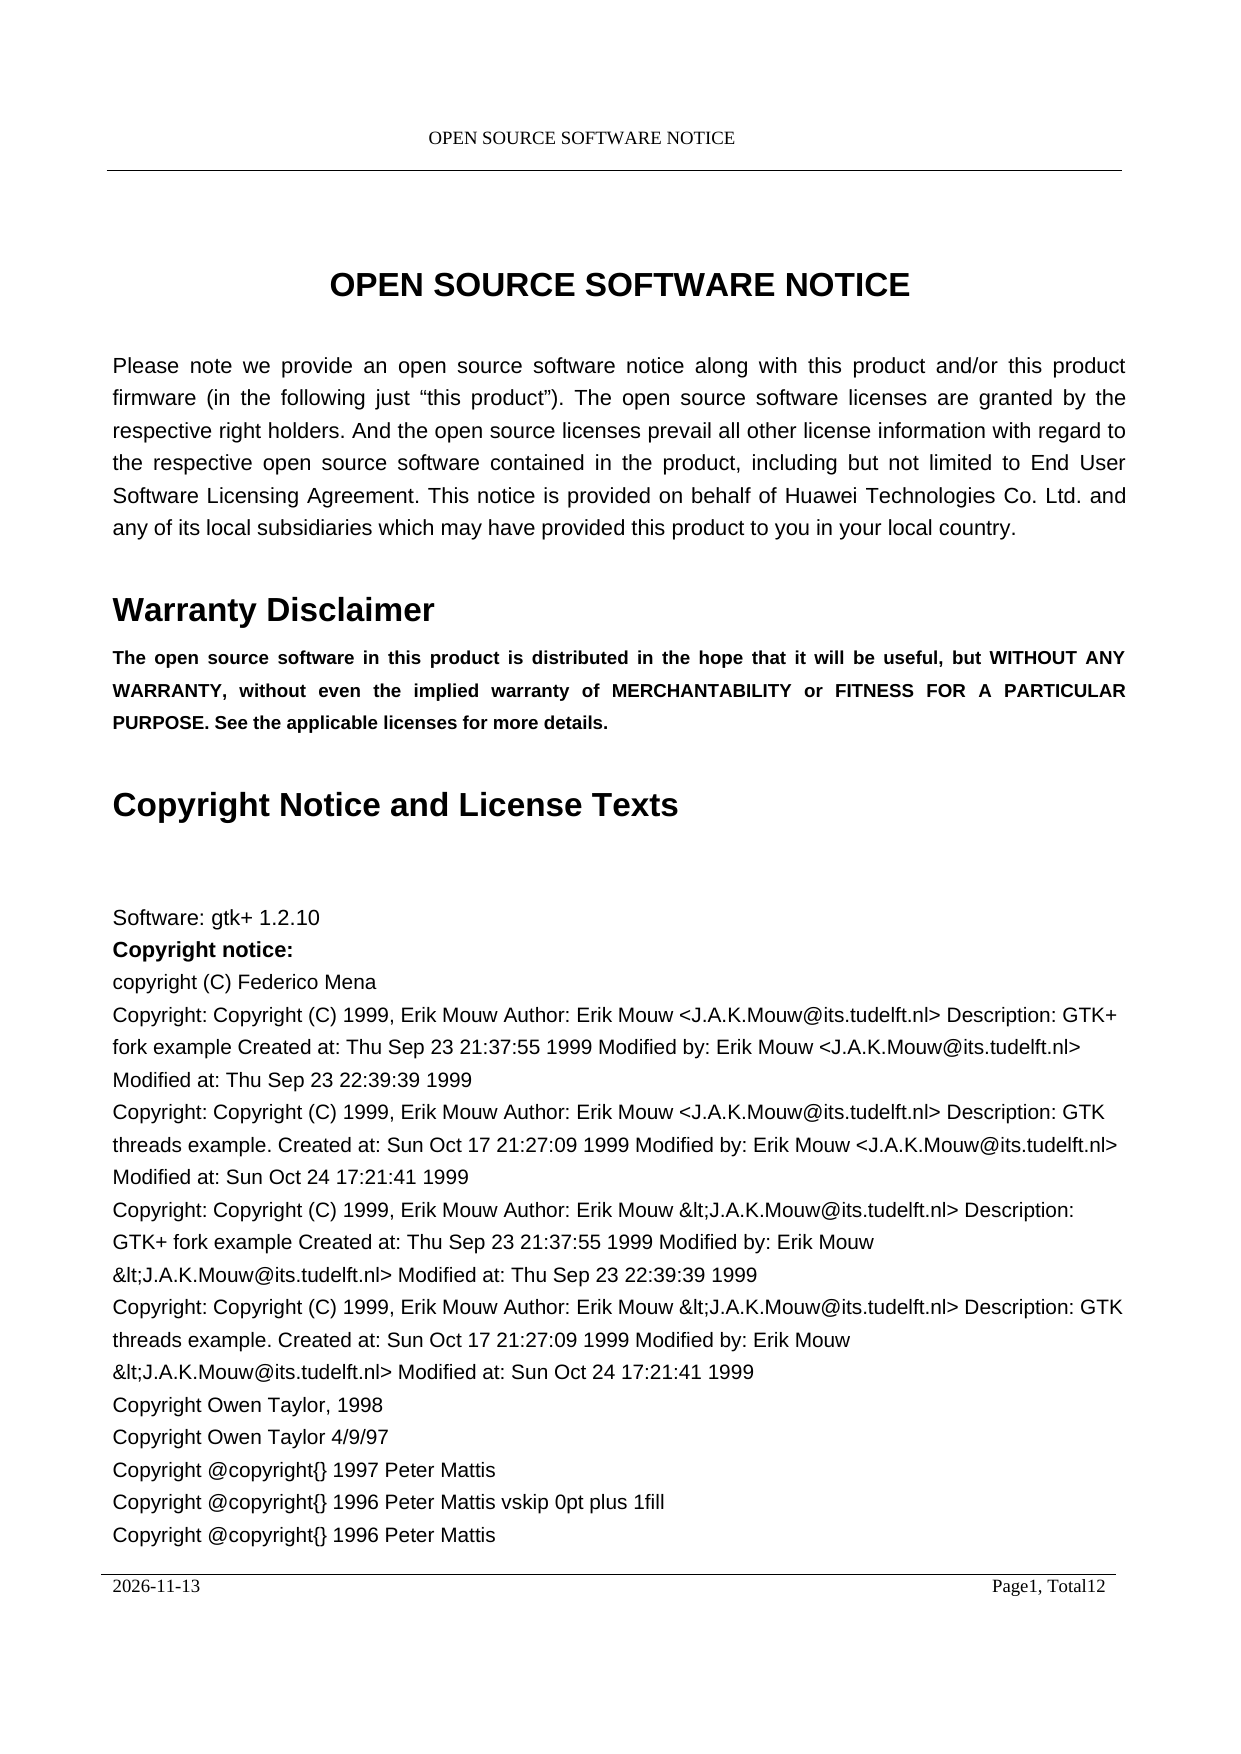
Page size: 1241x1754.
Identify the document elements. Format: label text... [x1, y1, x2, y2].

text Copyright: Copyright (C) 1999, Erik Mouw Author: Erik Mouw &lt;J.A.K.Mouw@its.tudelft.nl> Description: GTK threads example. Created at: Sun Oct 17 21:27:09 1999 Modified by: Erik Mouw &lt;J.A.K.Mouw@its.tudelft.nl> Modified at: Sun Oct 24 17:21:41 1999 [112, 1291, 1128, 1388]
text Please note we provide an open source software notice along with this product and/or this product firmware (in the following just “this product”). The open source software licenses are granted by the respective right holders. And the open source licenses prevail all other license information with regard to the respective open source software contained in the product, including but not limited to End User Software Licensing Agreement. This notice is provided on behalf of Huawei Technologies Co. Ltd. and any of its local subsidiaries which may have provided this product to you in your local country. [112, 349, 1128, 544]
text Copyright: Copyright (C) 1999, Erik Mouw Author: Erik Mouw <J.A.K.Mouw@its.tudelft.nl> Description: GTK threads example. Created at: Sun Oct 17 21:27:09 1999 Modified by: Erik Mouw <J.A.K.Mouw@its.tudelft.nl> Modified at: Sun Oct 24 17:21:41 1999 [112, 1096, 1128, 1193]
text Copyright @copyright{} 1996 Peter Mattis vskip 0pt plus 1fill [112, 1486, 1128, 1518]
text Copyright Notice and License Texts [112, 771, 1128, 836]
text Copyright: Copyright (C) 1999, Erik Mouw Author: Erik Mouw &lt;J.A.K.Mouw@its.tudelft.nl> Description: GTK+ fork example Created at: Thu Sep 23 21:37:55 1999 Modified by: Erik Mouw &lt;J.A.K.Mouw@its.tudelft.nl> Modified at: Thu Sep 23 22:39:39 1999 [112, 1193, 1128, 1291]
text Warranty Disclaimer [112, 576, 1128, 641]
text Copyright notice: [112, 933, 1128, 966]
text Software: gtk+ 1.2.10 [112, 901, 1128, 933]
text Copyright: Copyright (C) 1999, Erik Mouw Author: Erik Mouw <J.A.K.Mouw@its.tudelft.nl> Description: GTK+ fork example Created at: Thu Sep 23 21:37:55 1999 Modified by: Erik Mouw <J.A.K.Mouw@its.tudelft.nl> Modified at: Thu Sep 23 22:39:39 1999 [112, 998, 1128, 1096]
text Copyright @copyright{} 1997 Peter Mattis [112, 1453, 1128, 1486]
text Copyright @copyright{} 1996 Peter Mattis [112, 1518, 1128, 1551]
text OPEN SOURCE SOFTWARE NOTICE [112, 251, 1128, 316]
text Copyright Owen Taylor, 1998 [112, 1388, 1128, 1421]
text Copyright Owen Taylor 4/9/97 [112, 1421, 1128, 1453]
text The open source software in this product is distributed in the hope that it will be useful, but WITHOUT ANY WARRANTY, without even the implied warranty of MERCHANTABILITY or FITNESS FOR A PARTICULAR PURPOSE. See the applicable licenses for more details. [112, 641, 1128, 739]
text copyright (C) Federico Mena [112, 966, 1128, 998]
